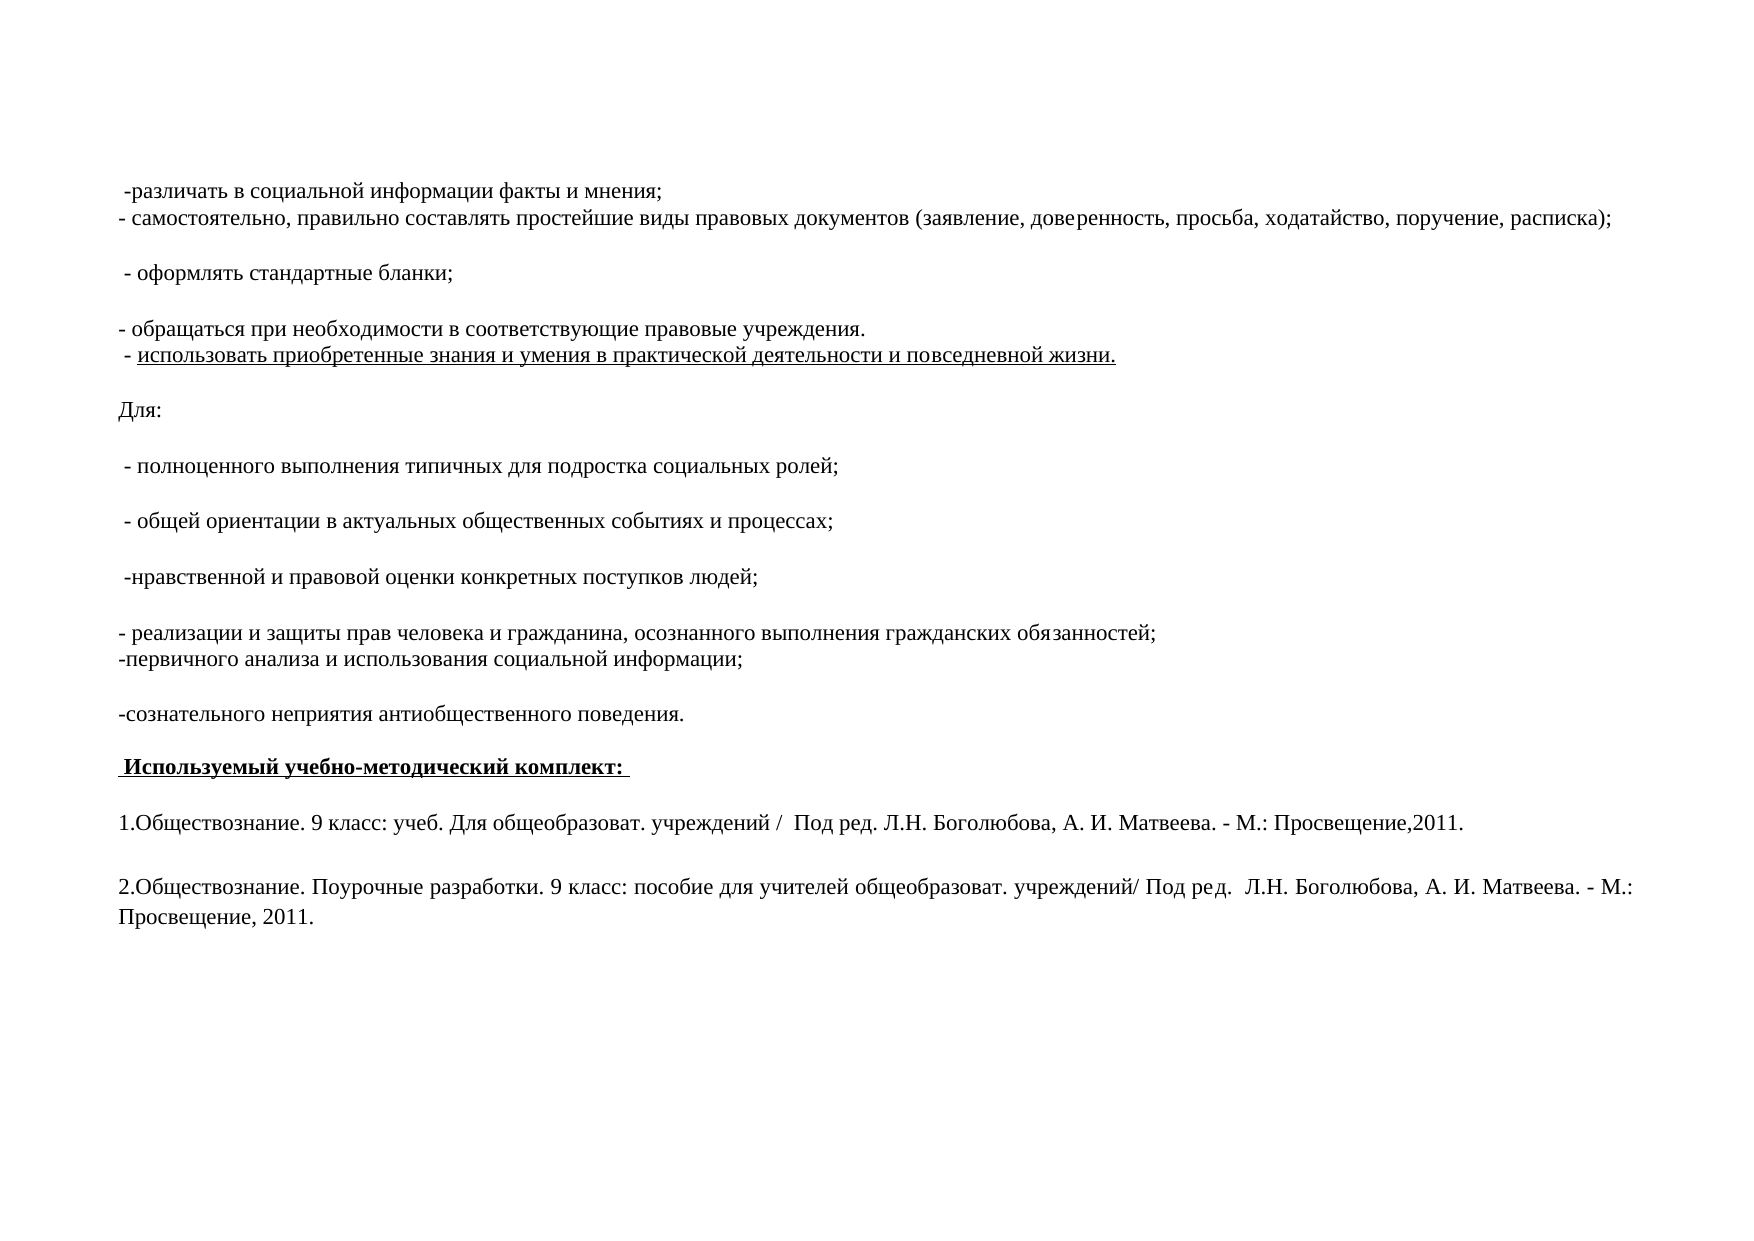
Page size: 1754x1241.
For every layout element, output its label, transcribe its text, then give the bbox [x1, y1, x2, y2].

text 1.Обществознание. 9 класс: учеб. Для общеобразоват. учреждений / Под ред. Л.Н. Боголюбова, А. И. Матвеева. - М.: Просвещение,2011. [118, 809, 1636, 835]
text - реализации и защиты прав человека и гражданина, осознанного выполнения гражданских обязанностей; -первичного анализа и использования социальной информации; [118, 618, 1636, 671]
text -сознательного неприятия антиобщественного поведения. Используемый учебно-методический комплект: [118, 700, 1636, 779]
text - полноценного выполнения типичных для подростка социальных ролей; [118, 452, 1636, 478]
text Для: [118, 396, 1636, 423]
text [118, 177, 1636, 230]
text -нравственной и правовой оценки конкретных поступков людей; [118, 563, 1636, 589]
text - общей ориентации в актуальных общественных событиях и процессах; [118, 507, 1636, 534]
text - обращаться при необходимости в соответствующие правовые учреждения. - использовать приобретенные знания и умения в практической деятельности и повседневной жизни. [118, 314, 1636, 367]
list 2.Обществознание. Поурочные разработки. 9 класс: пособие для учителей общеобразоват. учреждений/ Под ред. Л.Н. Боголюбова, А. И. Матвеева. - М.: Просвещение, 2011. [118, 873, 1634, 930]
text - оформлять стандартные бланки; [118, 259, 1636, 285]
